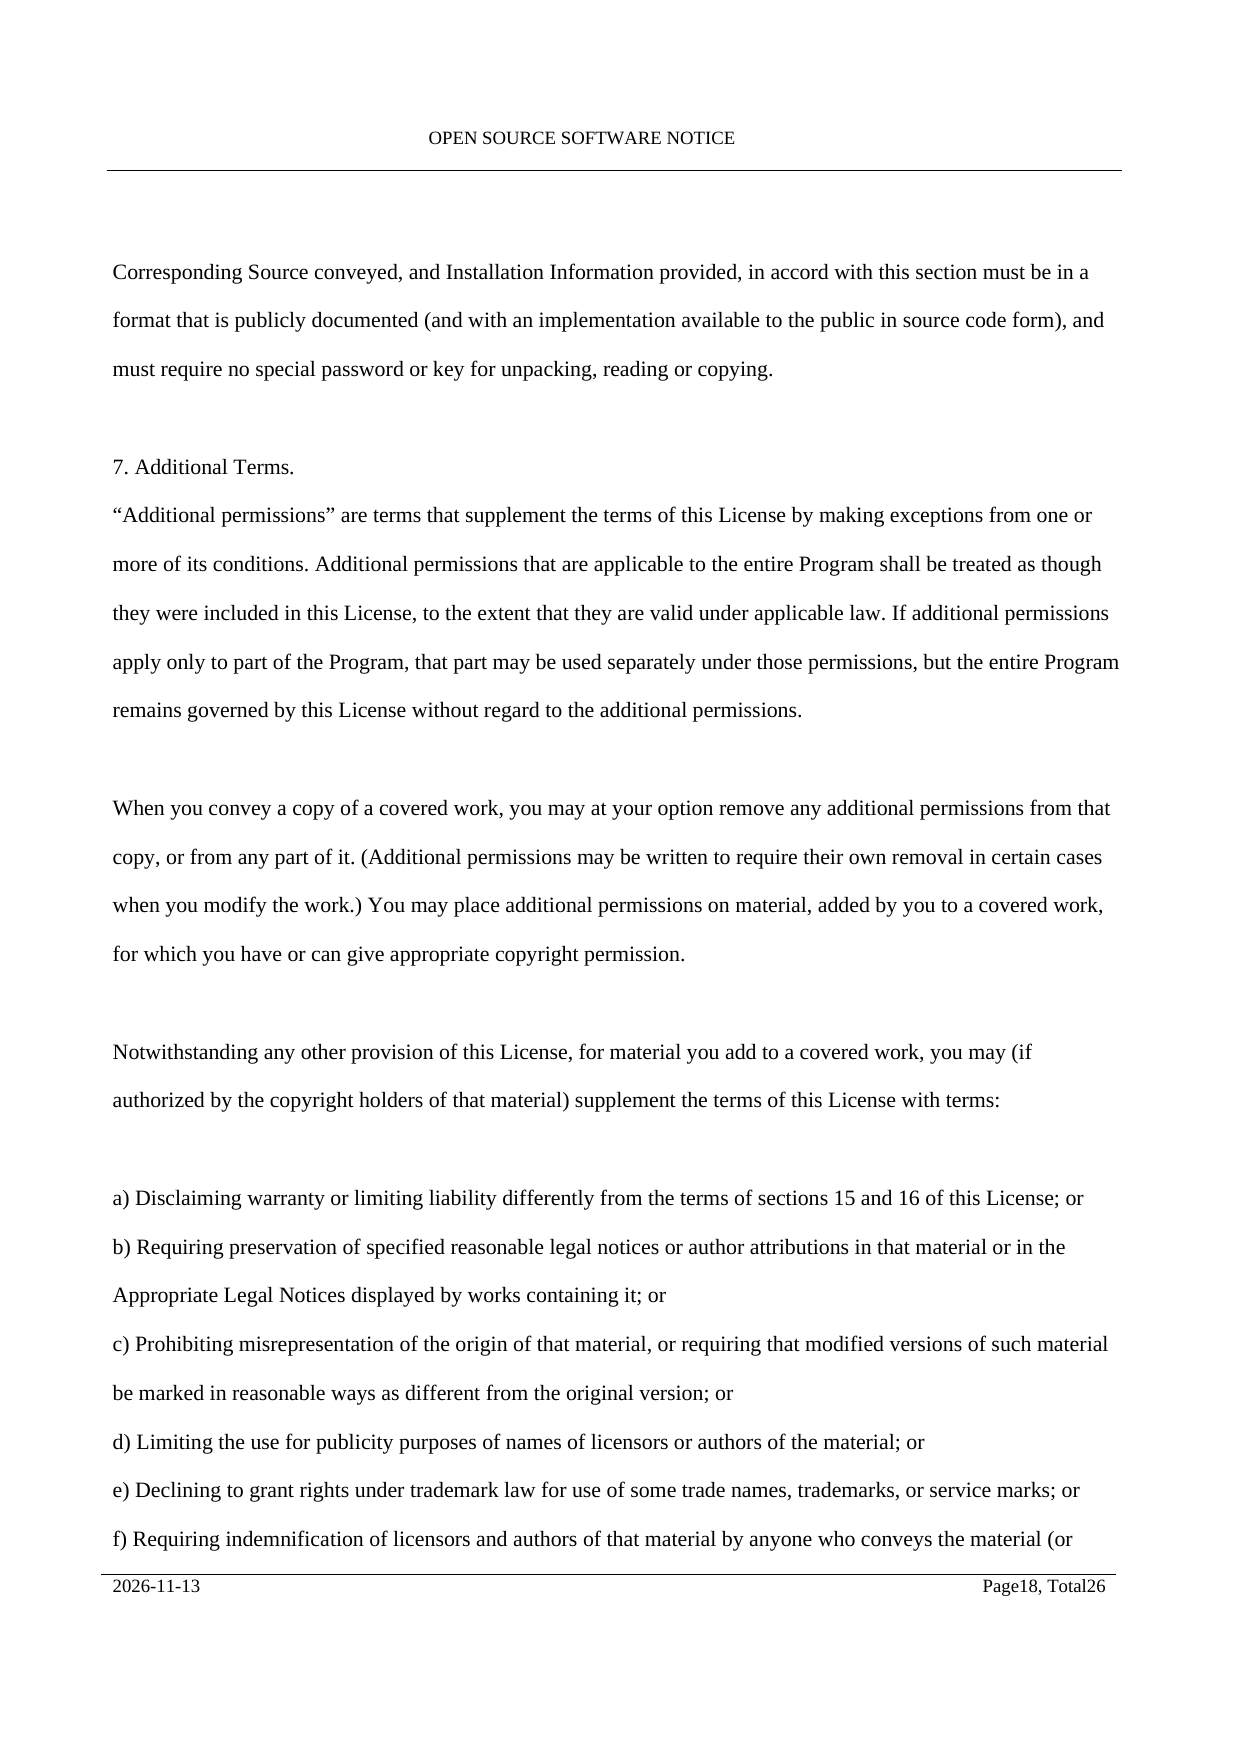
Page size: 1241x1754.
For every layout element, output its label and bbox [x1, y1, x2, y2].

text [112, 206, 1128, 1555]
